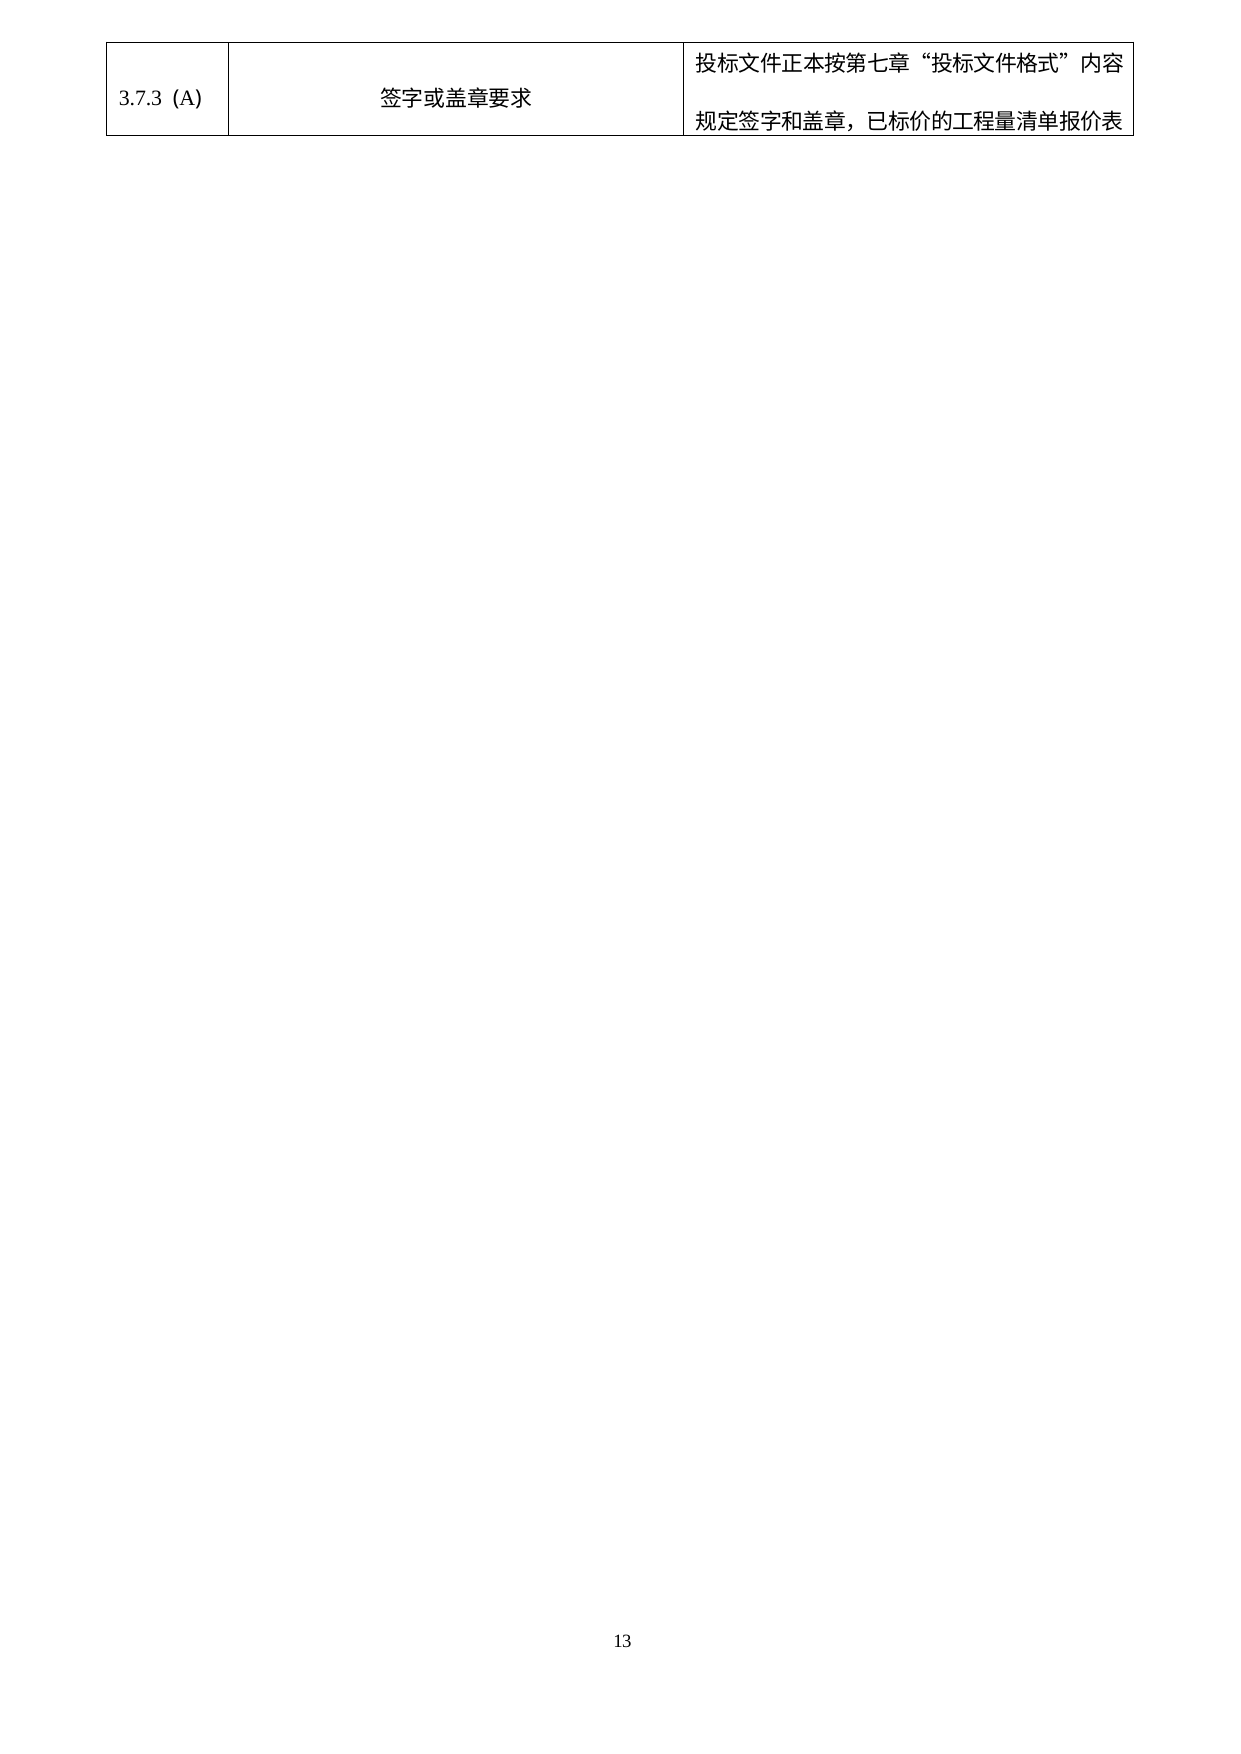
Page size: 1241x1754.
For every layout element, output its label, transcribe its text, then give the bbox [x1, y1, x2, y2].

table_cell 签字或盖章要求 [229, 43, 683, 135]
table_cell 投标文件正本按第七章“投标文件格式”内容 规定签字和盖章，已标价的工程量清单报价表 [684, 43, 1133, 135]
table_cell 3.7.3 (A) [107, 43, 228, 135]
